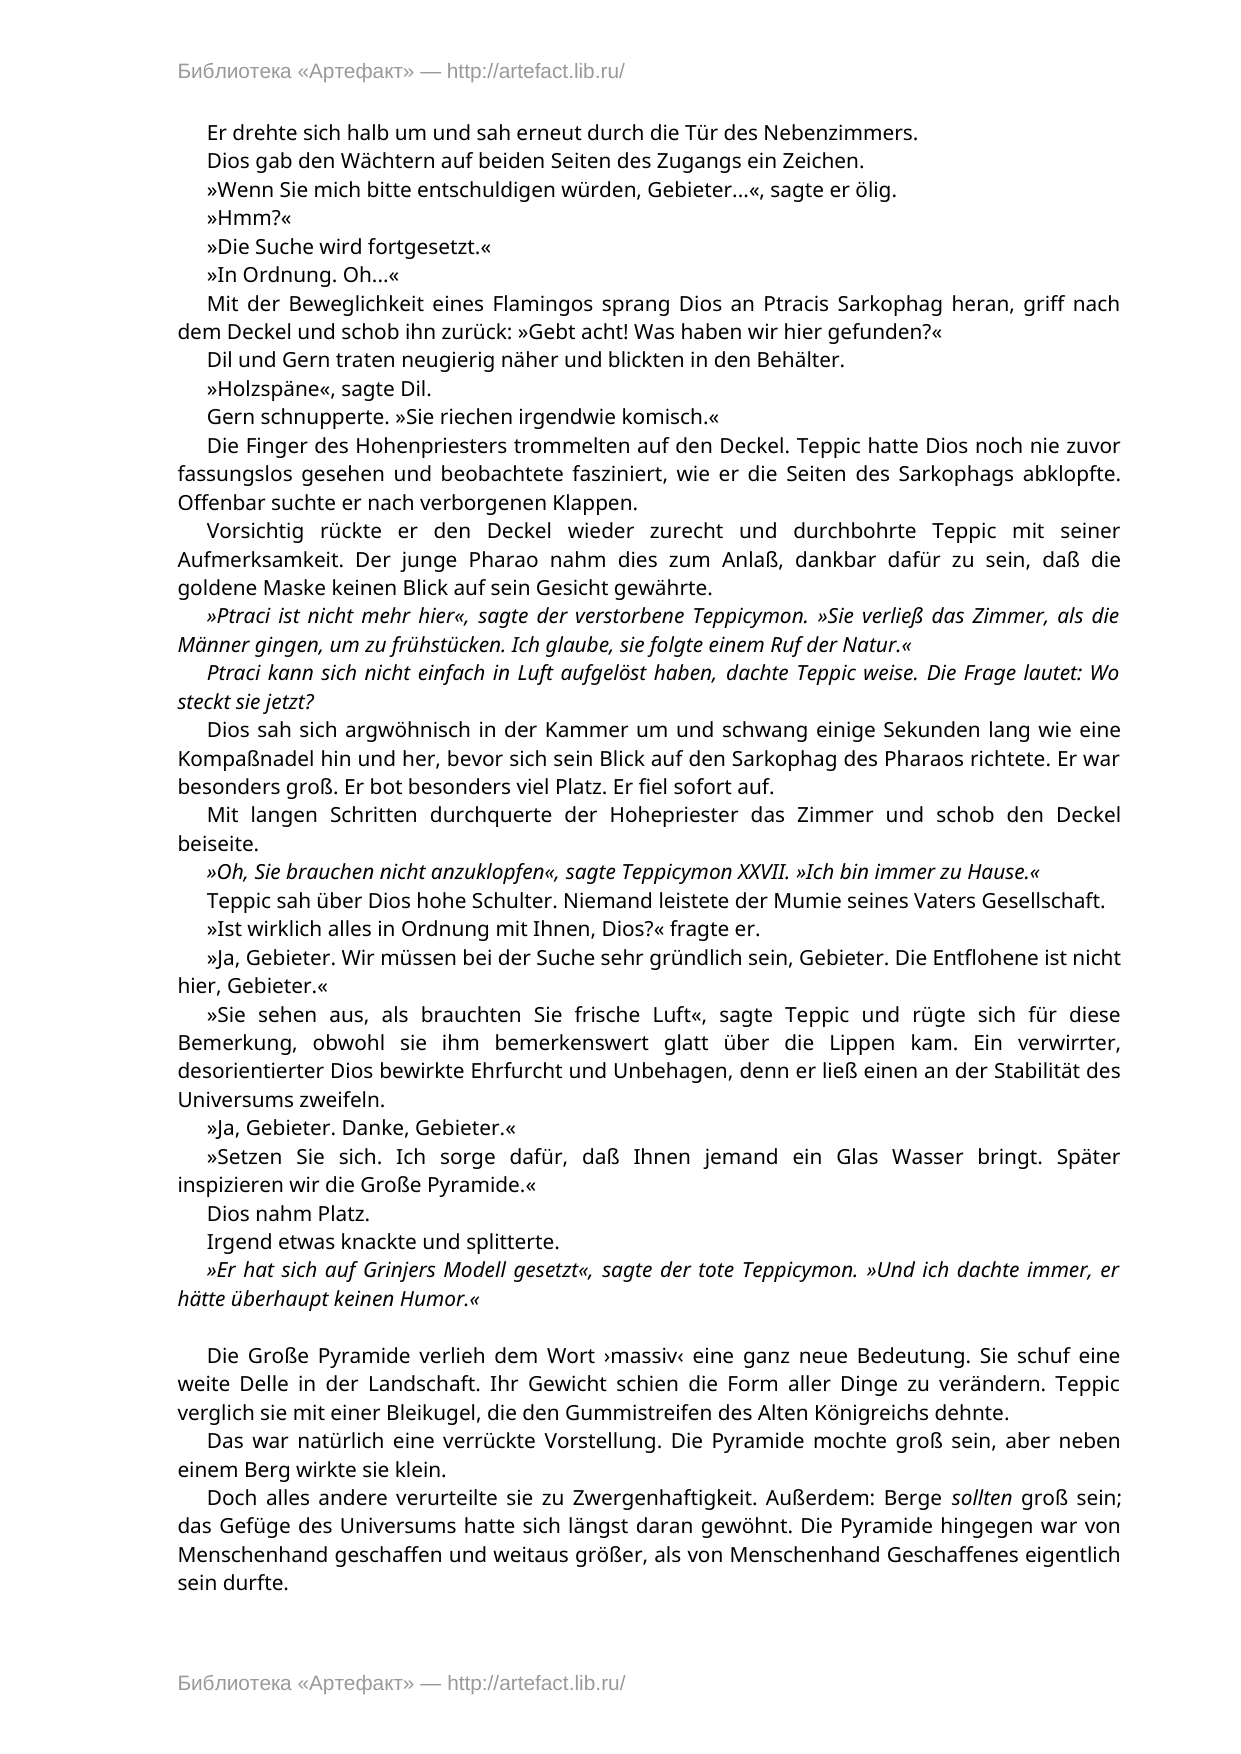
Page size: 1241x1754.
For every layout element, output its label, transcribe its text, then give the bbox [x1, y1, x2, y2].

text Das war natürlich eine verrückte Vorstellung. Die Pyramide mochte groß sein, aber neben einem Berg wirkte sie klein. [177, 1426, 1122, 1483]
text »Setzen Sie sich. Ich sorge dafür, daß Ihnen jemand ein Glas Wasser bringt. Später inspizieren wir die Große Pyramide.« [177, 1142, 1122, 1199]
text »Ptraci ist nicht mehr hier«, sagte der verstorbene Teppicymon. »Sie verließ das Zimmer, als die Männer gingen, um zu frühstücken. Ich glaube, sie folgte einem Ruf der Natur.« [177, 602, 1122, 658]
text »Sie sehen aus, als brauchten Sie frische Luft«, sagte Teppic und rügte sich für diese Bemerkung, obwohl sie ihm bemerkenswert glatt über die Lippen kam. Ein verwirrter, desorientierter Dios bewirkte Ehrfurcht und Unbehagen, denn er ließ einen an der Stabilität des Universums zweifeln. [177, 1000, 1122, 1113]
text Die Große Pyramide verlieh dem Wort ›massiv‹ eine ganz neue Bedeutung. Sie schuf eine weite Delle in der Landschaft. Ihr Gewicht schien die Form aller Dinge zu verändern. Teppic verglich sie mit einer Bleikugel, die den Gummistreifen des Alten Königreichs dehnte. [177, 1341, 1122, 1426]
text Doch alles andere verurteilte sie zu Zwergenhaftigkeit. Außerdem: Berge sollten groß sein; das Gefüge des Universums hatte sich längst daran gewöhnt. Die Pyramide hingegen war von Menschenhand geschaffen und weitaus größer, als von Menschenhand Geschaffenes eigentlich sein durfte. [177, 1483, 1122, 1597]
text Dios nahm Platz. [177, 1199, 1122, 1227]
text »Holzspäne«, sagte Dil. [177, 374, 1122, 402]
text »Die Suche wird fortgesetzt.« [177, 232, 1122, 260]
text Mit langen Schritten durchquerte der Hohepriester das Zimmer und schob den Deckel beiseite. [177, 801, 1122, 857]
text Ptraci kann sich nicht einfach in Luft aufgelöst haben, dachte Teppic weise. Die Frage lautet: Wo steckt sie jetzt? [177, 658, 1122, 715]
text »Ja, Gebieter. Danke, Gebieter.« [177, 1113, 1122, 1142]
text »In Ordnung. Oh...« [177, 260, 1122, 289]
text Teppic sah über Dios hohe Schulter. Niemand leistete der Mumie seines Vaters Gesellschaft. [177, 886, 1122, 914]
text Dil und Gern traten neugierig näher und blickten in den Behälter. [177, 346, 1122, 374]
text Irgend etwas knackte und splitterte. [177, 1227, 1122, 1256]
text Vorsichtig rückte er den Deckel wieder zurecht und durchbohrte Teppic mit seiner Aufmerksamkeit. Der junge Pharao nahm dies zum Anlaß, dankbar dafür zu sein, daß die goldene Maske keinen Blick auf sein Gesicht gewährte. [177, 516, 1122, 602]
text »Er hat sich auf Grinjers Modell gesetzt«, sagte der tote Teppicymon. »Und ich dachte immer, er hätte überhaupt keinen Humor.« [177, 1256, 1122, 1312]
text Mit der Beweglichkeit eines Flamingos sprang Dios an Ptracis Sarkophag heran, griff nach dem Deckel und schob ihn zurück: »Gebt acht! Was haben wir hier gefunden?« [177, 289, 1122, 346]
text Gern schnupperte. »Sie riechen irgendwie komisch.« [177, 402, 1122, 431]
text Dios sah sich argwöhnisch in der Kammer um und schwang einige Sekunden lang wie eine Kompaßnadel hin und her, bevor sich sein Blick auf den Sarkophag des Pharaos richtete. Er war besonders groß. Er bot besonders viel Platz. Er fiel sofort auf. [177, 715, 1122, 801]
text »Oh, Sie brauchen nicht anzuklopfen«, sagte Teppicymon XXVII. »Ich bin immer zu Hause.« [177, 857, 1122, 886]
text »Wenn Sie mich bitte entschuldigen würden, Gebieter...«, sagte er ölig. [177, 175, 1122, 203]
text Die Finger des Hohenpriesters trommelten auf den Deckel. Teppic hatte Dios noch nie zuvor fassungslos gesehen und beobachtete fasziniert, wie er die Seiten des Sarkophags abklopfte. Offenbar suchte er nach verborgenen Klappen. [177, 431, 1122, 516]
text Er drehte sich halb um und sah erneut durch die Tür des Nebenzimmers. [177, 118, 1122, 147]
text Dios gab den Wächtern auf beiden Seiten des Zugangs ein Zeichen. [177, 147, 1122, 175]
text »Ist wirklich alles in Ordnung mit Ihnen, Dios?« fragte er. [177, 914, 1122, 943]
text »Hmm?« [177, 203, 1122, 232]
text »Ja, Gebieter. Wir müssen bei der Suche sehr gründlich sein, Gebieter. Die Entflohene ist nicht hier, Gebieter.« [177, 943, 1122, 1000]
